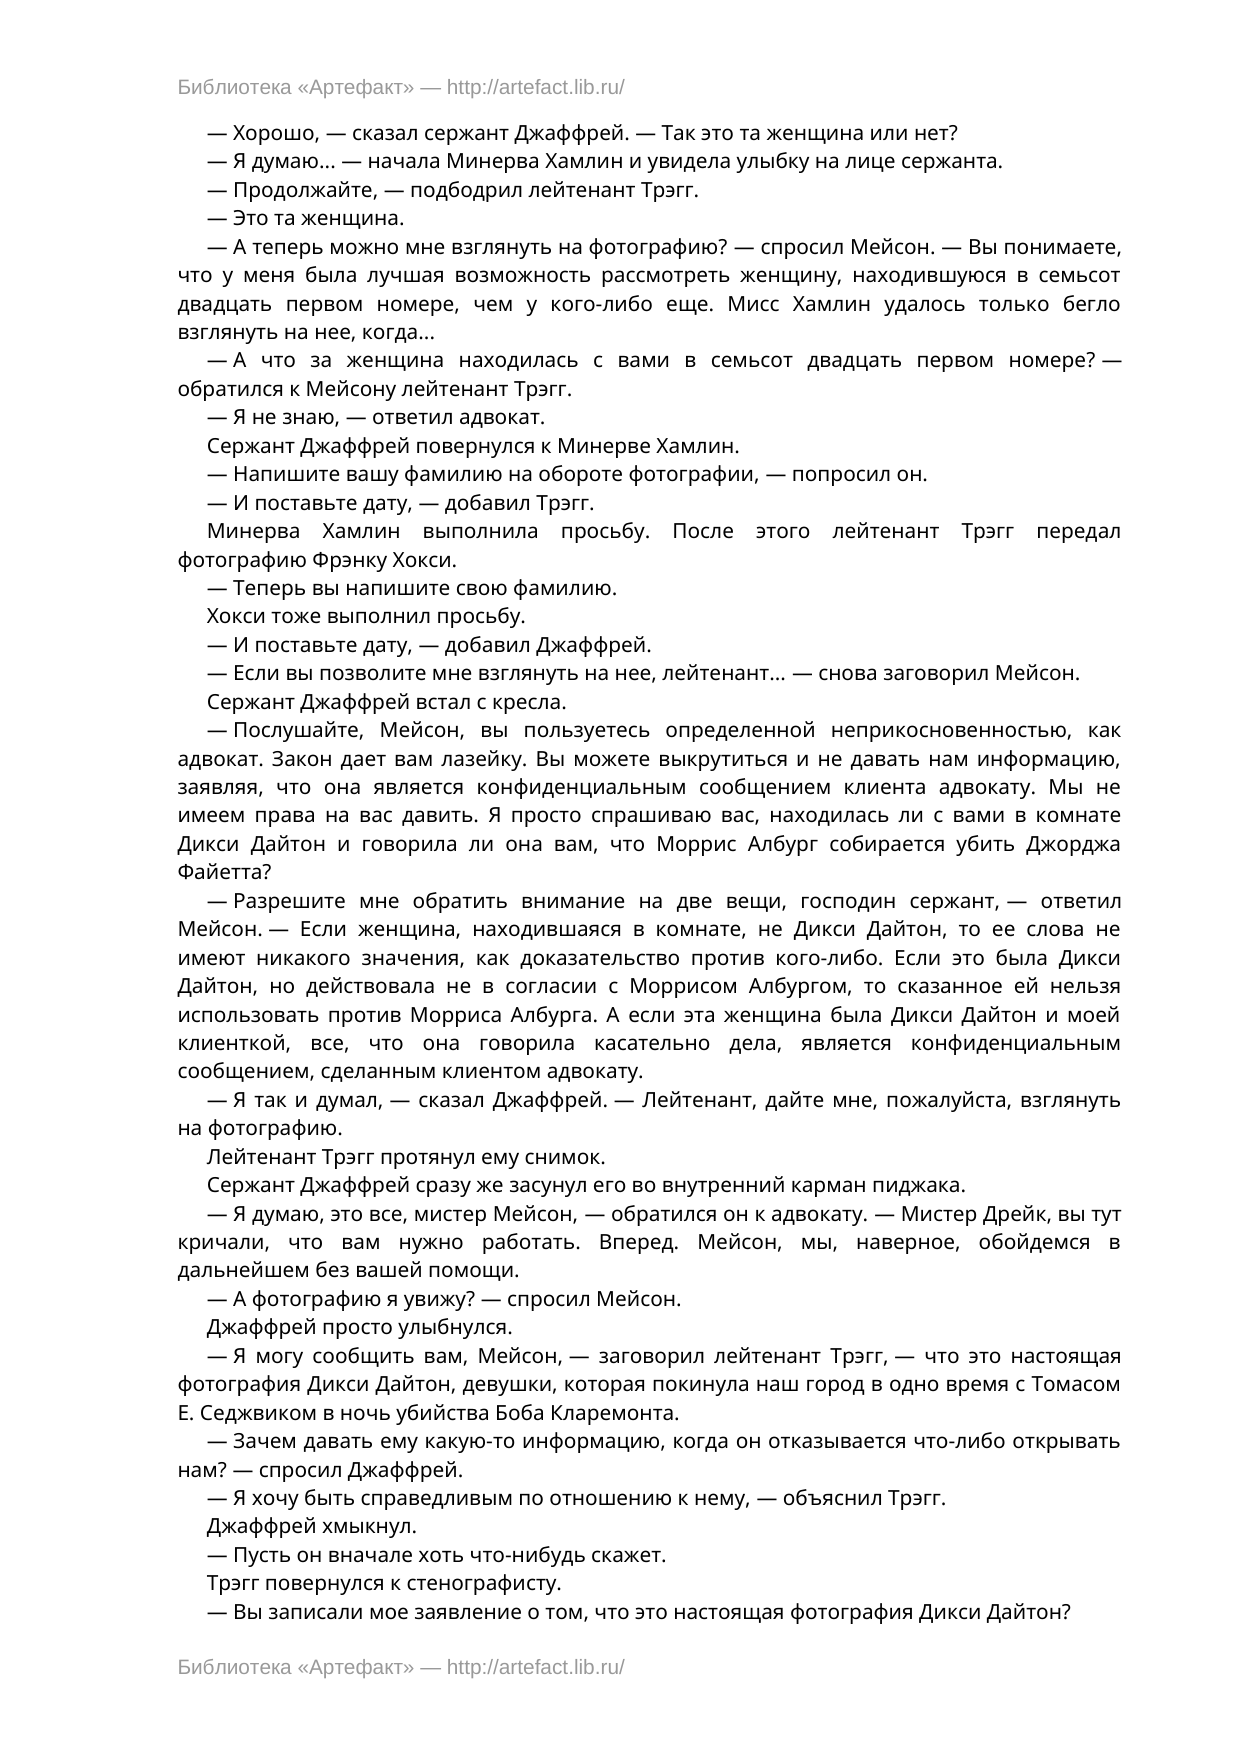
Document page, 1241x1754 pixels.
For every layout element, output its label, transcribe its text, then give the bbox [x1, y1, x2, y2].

text — А теперь можно мне взглянуть на фотографию? — спросил Мейсон. — Вы понимаете, что у меня была лучшая возможность рассмотреть женщину, находившуюся в семьсот двадцать первом номере, чем у кого-либо еще. Мисс Хамлин удалось только бегло взглянуть на нее, когда... [177, 232, 1122, 346]
text — Хорошо, — сказал сержант Джаффрей. — Так это та женщина или нет? [177, 118, 1122, 147]
text — Я думаю... — начала Минерва Хамлин и увидела улыбку на лице сержанта. [177, 147, 1122, 175]
text Джаффрей хмыкнул. [177, 1512, 1122, 1540]
text — Теперь вы напишите свою фамилию. [177, 573, 1122, 602]
text Джаффрей просто улыбнулся. [177, 1312, 1122, 1341]
text — Вы записали мое заявление о том, что это настоящая фотография Дикси Дайтон? [177, 1597, 1122, 1625]
text — Напишите вашу фамилию на обороте фотографии, — попросил он. [177, 459, 1122, 488]
text — Я могу сообщить вам, Мейсон, — заговорил лейтенант Трэгг, — что это настоящая фотография Дикси Дайтон, девушки, которая покинула наш город в одно время с Томасом Е. Седжвиком в ночь убийства Боба Кларемонта. [177, 1341, 1122, 1426]
text — И поставьте дату, — добавил Трэгг. [177, 488, 1122, 516]
text — А фотографию я увижу? — спросил Мейсон. [177, 1284, 1122, 1312]
text — И поставьте дату, — добавил Джаффрей. [177, 630, 1122, 658]
text — Я хочу быть справедливым по отношению к нему, — объяснил Трэгг. [177, 1483, 1122, 1512]
text — А что за женщина находилась с вами в семьсот двадцать первом номере? — обратился к Мейсону лейтенант Трэгг. [177, 346, 1122, 402]
text — Продолжайте, — подбодрил лейтенант Трэгг. [177, 175, 1122, 203]
text Сержант Джаффрей повернулся к Минерве Хамлин. [177, 431, 1122, 459]
text — Это та женщина. [177, 203, 1122, 232]
text Хокси тоже выполнил просьбу. [177, 602, 1122, 630]
text — Послушайте, Мейсон, вы пользуетесь определенной неприкосновенностью, как адвокат. Закон дает вам лазейку. Вы можете выкрутиться и не давать нам информацию, заявляя, что она является конфиденциальным сообщением клиента адвокату. Мы не имеем права на вас давить. Я просто спрашиваю вас, находилась ли с вами в комнате Дикси Дайтон и говорила ли она вам, что Моррис Албург собирается убить Джорджа Файетта? [177, 715, 1122, 886]
text — Разрешите мне обратить внимание на две вещи, господин сержант, — ответил Мейсон. — Если женщина, находившаяся в комнате, не Дикси Дайтон, то ее слова не имеют никакого значения, как доказательство против кого-либо. Если это была Дикси Дайтон, но действовала не в согласии с Моррисом Албургом, то сказанное ей нельзя использовать против Морриса Албурга. А если эта женщина была Дикси Дайтон и моей клиенткой, все, что она говорила касательно дела, является конфиденциальным сообщением, сделанным клиентом адвокату. [177, 886, 1122, 1085]
text Сержант Джаффрей сразу же засунул его во внутренний карман пиджака. [177, 1170, 1122, 1199]
text — Если вы позволите мне взглянуть на нее, лейтенант... — снова заговорил Мейсон. [177, 658, 1122, 687]
text Минерва Хамлин выполнила просьбу. После этого лейтенант Трэгг передал фотографию Фрэнку Хокси. [177, 516, 1122, 573]
text Лейтенант Трэгг протянул ему снимок. [177, 1142, 1122, 1170]
text Сержант Джаффрей встал с кресла. [177, 687, 1122, 715]
text — Я думаю, это все, мистер Мейсон, — обратился он к адвокату. — Мистер Дрейк, вы тут кричали, что вам нужно работать. Вперед. Мейсон, мы, наверное, обойдемся в дальнейшем без вашей помощи. [177, 1199, 1122, 1284]
text — Пусть он вначале хоть что-нибудь скажет. [177, 1540, 1122, 1568]
text — Зачем давать ему какую-то информацию, когда он отказывается что-либо открывать нам? — спросил Джаффрей. [177, 1426, 1122, 1483]
text — Я так и думал, — сказал Джаффрей. — Лейтенант, дайте мне, пожалуйста, взглянуть на фотографию. [177, 1085, 1122, 1142]
text Трэгг повернулся к стенографисту. [177, 1568, 1122, 1597]
text — Я не знаю, — ответил адвокат. [177, 402, 1122, 431]
